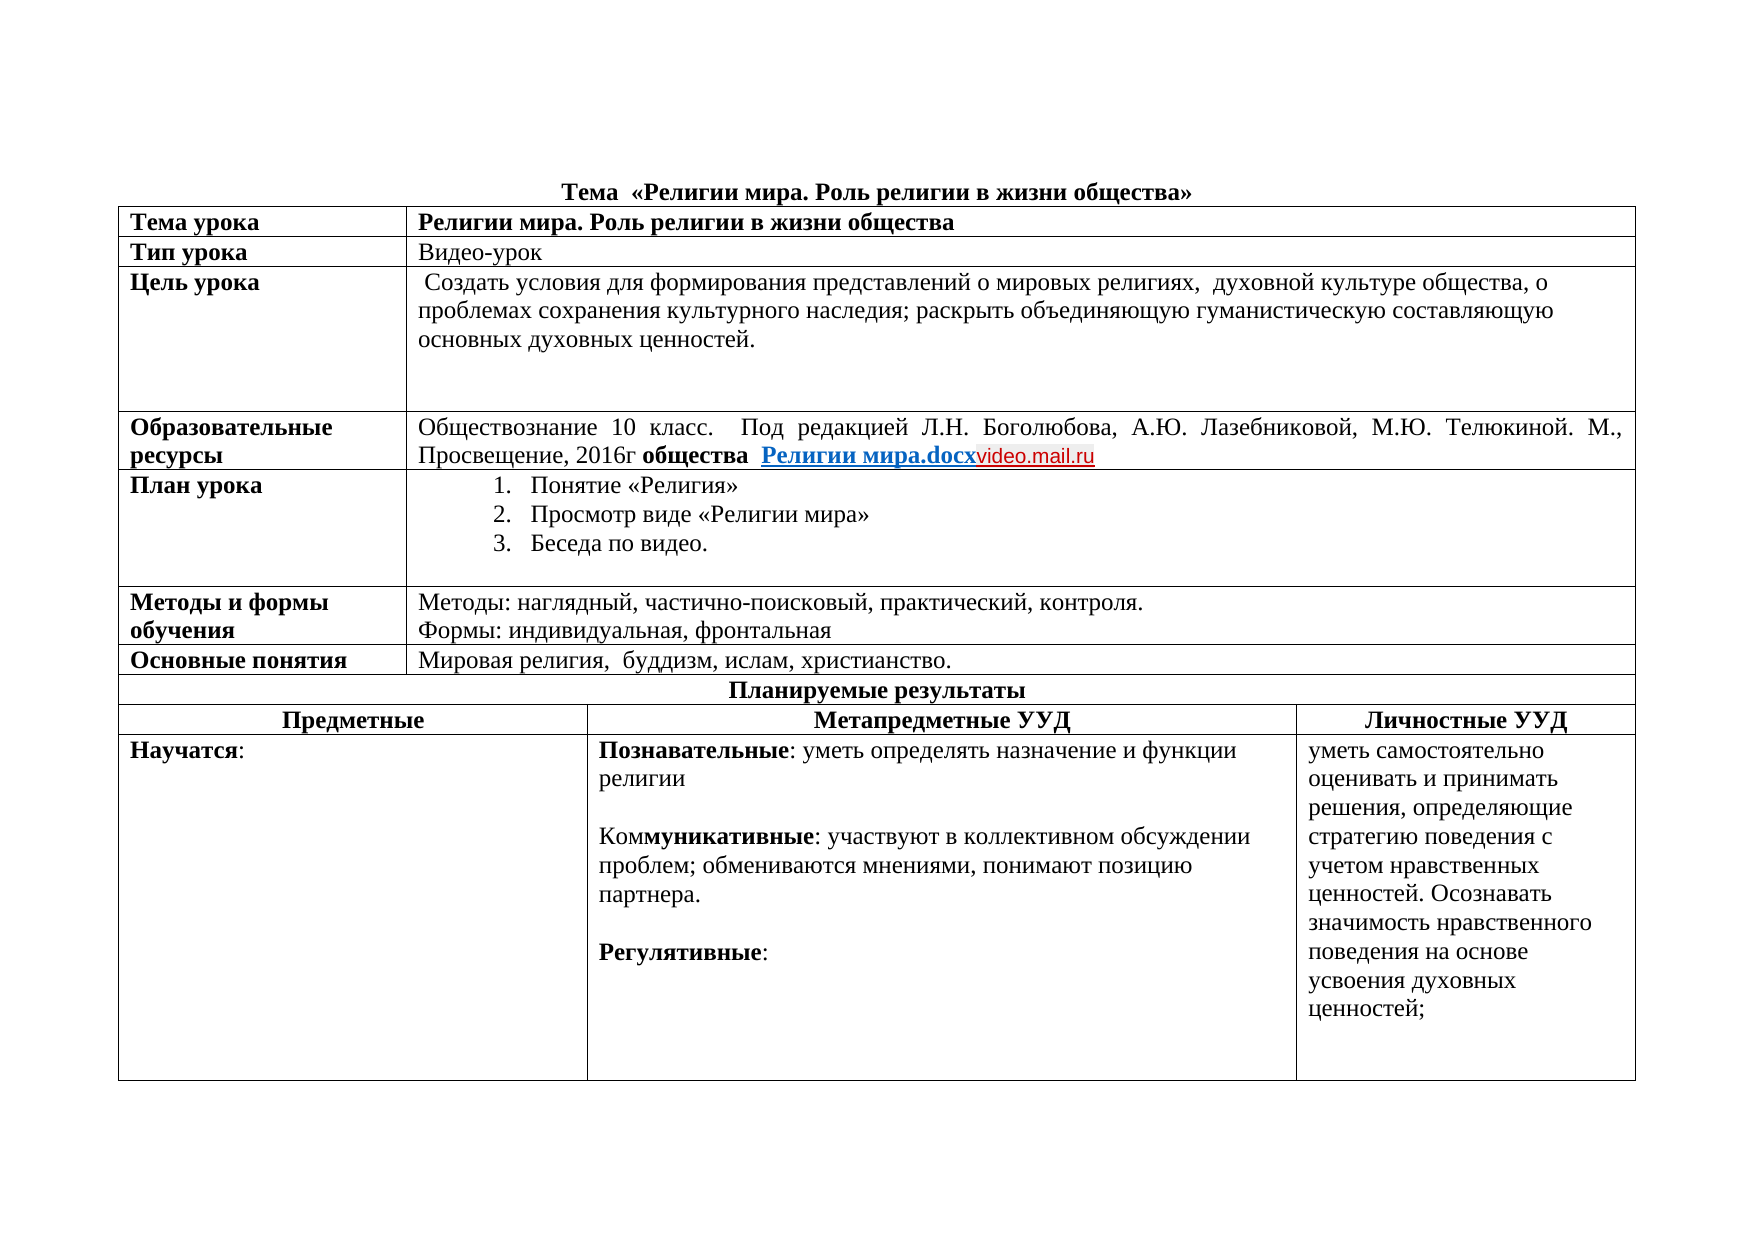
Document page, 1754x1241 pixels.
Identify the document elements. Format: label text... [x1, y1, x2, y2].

table_cell Метапредметные УУД [588, 705, 1296, 734]
table_cell Предметные [119, 705, 587, 734]
table_header Тема урока [119, 207, 406, 236]
table_cell Планируемые результаты [119, 675, 1635, 704]
table_cell Видео-урок [407, 237, 1635, 266]
table_cell Личностные УУД [1297, 705, 1635, 734]
table_cell Познавательные: уметь определять назначение и функции религии Коммуникативные: участвуют в коллективном обсуждении проблем; обмениваются мнениями, понимают позицию партнера. Регулятивные: [588, 735, 1296, 1080]
table_header Религии мира. Роль религии в жизни общества [407, 207, 1635, 236]
table_cell Создать условия для формирования представлений о мировых религиях, духовной культуре общества, о проблемах сохранения культурного наследия; раскрыть объединяющую гуманистическую составляющую основных духовных ценностей. [407, 267, 1635, 411]
table_cell Научатся: [119, 735, 587, 1080]
table_cell Понятие «Религия» Просмотр виде «Религии мира» Беседа по видео. [407, 470, 1635, 586]
text Тема «Религии мира. Роль религии в жизни общества» [118, 177, 1636, 206]
table_cell Мировая религия, буддизм, ислам, христианство. [407, 645, 1635, 674]
table_cell Образовательные ресурсы [119, 412, 406, 469]
table_cell Цель урока [119, 267, 406, 411]
table_cell уметь самостоятельно оценивать и принимать решения, определяющие стратегию поведения с учетом нравственных ценностей. Осознавать значимость нравственного поведения на основе усвоения духовных ценностей; [1297, 735, 1635, 1080]
table_cell Основные понятия [119, 645, 406, 674]
table_cell Методы: наглядный, частично-поисковый, практический, контроля. Формы: индивидуальная, фронтальная [407, 587, 1635, 644]
table_cell Методы и формы обучения [119, 587, 406, 644]
table_cell Обществознание 10 класс. Под редакцией Л.Н. Боголюбова, А.Ю. Лазебниковой, М.Ю. Телюкиной. М., Просвещение, 2016г общества Религии мира.docxvideo.mail.ru [407, 412, 1635, 469]
table_cell План урока [119, 470, 406, 586]
table_cell Тип урока [119, 237, 406, 266]
